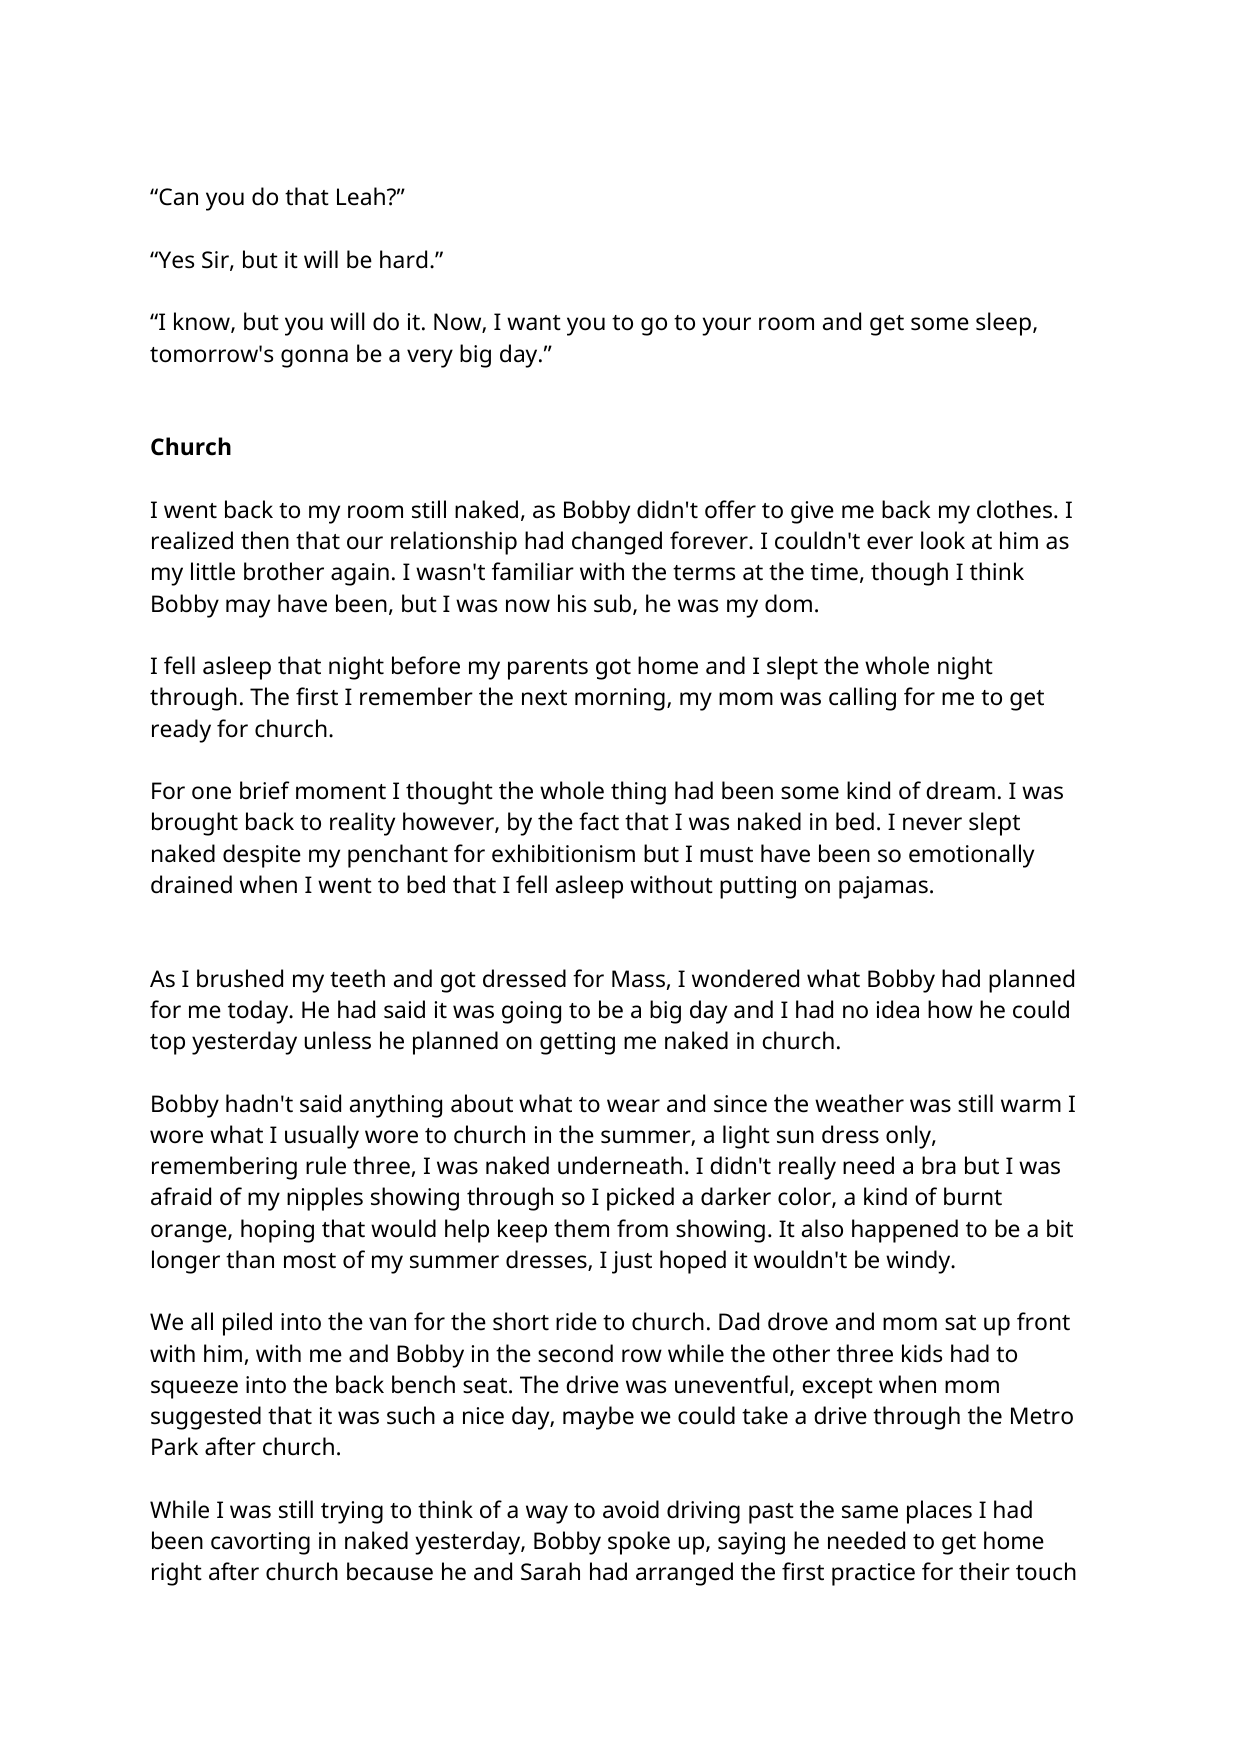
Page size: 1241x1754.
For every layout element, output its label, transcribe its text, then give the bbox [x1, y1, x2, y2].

text As I brushed my teeth and got dressed for Mass, I wondered what Bobby had planned for me today. He had said it was going to be a big day and I had no idea how he could top yesterday unless he planned on getting me naked in church. [150, 962, 1090, 1056]
text “Yes Sir, but it will be hard.” [150, 244, 1090, 275]
text “I know, but you will do it. Now, I want you to go to your room and get some sleep, tomorrow's gonna be a very big day.” [150, 306, 1090, 369]
text I fell asleep that night before my parents got home and I slept the whole night through. The first I remember the next morning, my mom was calling for me to get ready for church. [150, 650, 1090, 744]
text Bobby hadn't said anything about what to wear and since the weather was still warm I wore what I usually wore to church in the summer, a light sun dress only, remembering rule three, I was naked underneath. I didn't really need a bra but I was afraid of my nipples showing through so I picked a darker color, a kind of burnt orange, hoping that would help keep them from showing. It also happened to be a bit longer than most of my summer dresses, I just hoped it wouldn't be windy. [150, 1087, 1090, 1275]
text “Can you do that Leah?” [150, 181, 1090, 212]
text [150, 1494, 1090, 1587]
text Church [150, 431, 1090, 462]
text For one brief moment I thought the whole thing had been some kind of dream. I was brought back to reality however, by the fact that I was naked in bed. I never slept naked despite my penchant for exhibitionism but I must have been so emotionally drained when I went to bed that I fell asleep without putting on pajamas. [150, 775, 1090, 900]
text We all piled into the van for the short ride to church. Dad drove and mom sat up front with him, with me and Bobby in the second row while the other three kids had to squeeze into the back bench seat. The drive was uneventful, except when mom suggested that it was such a nice day, maybe we could take a drive through the Metro Park after church. [150, 1306, 1090, 1462]
text I went back to my room still naked, as Bobby didn't offer to give me back my clothes. I realized then that our relationship had changed forever. I couldn't ever look at him as my little brother again. I wasn't familiar with the terms at the time, though I think Bobby may have been, but I was now his sub, he was my dom. [150, 494, 1090, 619]
